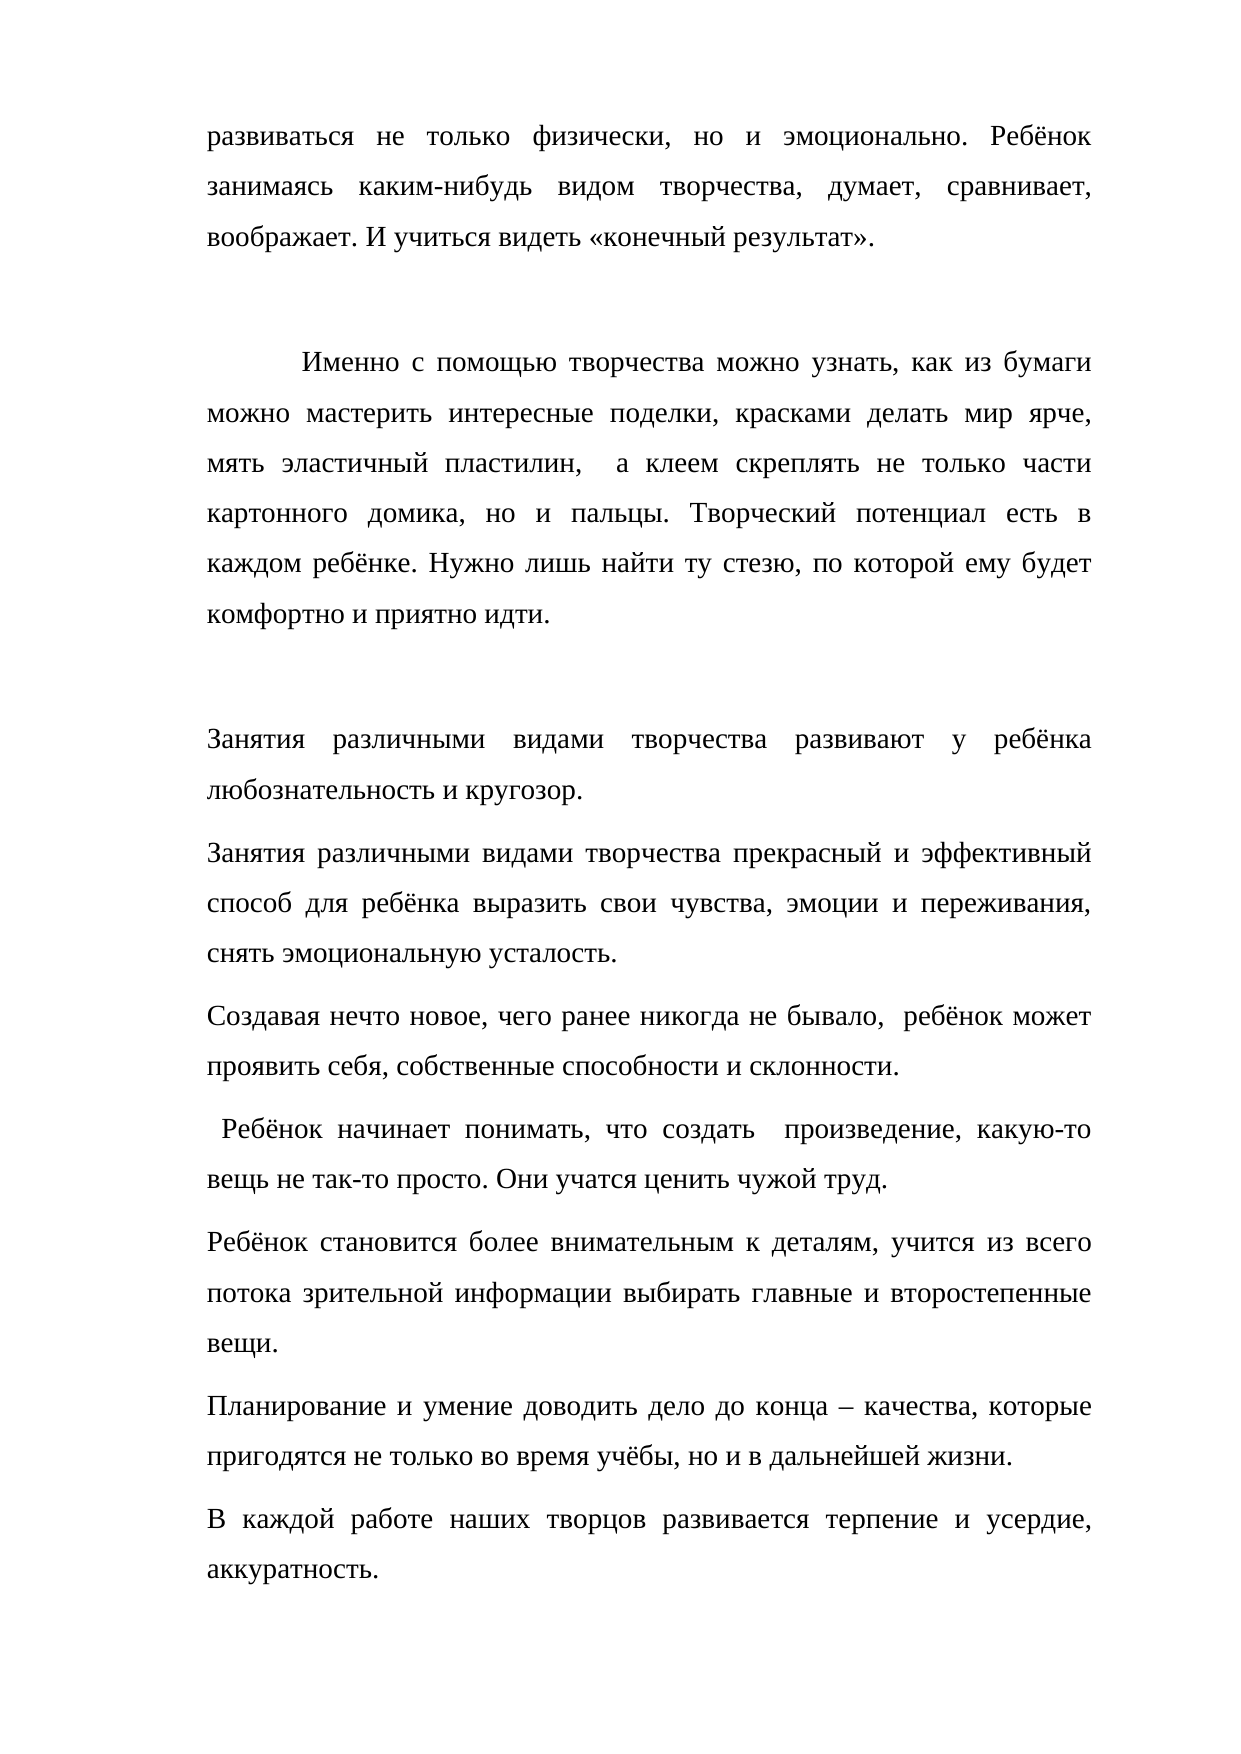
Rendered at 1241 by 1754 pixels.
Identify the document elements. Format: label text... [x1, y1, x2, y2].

text Ребёнок становится более внимательным к деталям, учится из всего потока зрительной информации выбирать главные и второстепенные вещи. [207, 1224, 1093, 1358]
text В каждой работе наших творцов развивается терпение и усердие, аккуратность. [207, 1501, 1093, 1585]
text Создавая нечто новое, чего ранее никогда не бывало, ребёнок может проявить себя, собственные способности и склонности. [207, 998, 1093, 1082]
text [207, 118, 1093, 252]
text Ребёнок начинает понимать, что создать произведение, какую-то вещь не так-то просто. Они учатся ценить чужой труд. [207, 1111, 1093, 1195]
text Планирование и умение доводить дело до конца – качества, которые пригодятся не только во время учёбы, но и в дальнейшей жизни. [207, 1388, 1093, 1472]
text Занятия различными видами творчества прекрасный и эффективный способ для ребёнка выразить свои чувства, эмоции и переживания, снять эмоциональную усталость. [207, 835, 1093, 969]
text Занятия различными видами творчества развивают у ребёнка любознательность и кругозор. [207, 722, 1093, 805]
text Именно с помощью творчества можно узнать, как из бумаги можно мастерить интересные поделки, красками делать мир ярче, мять эластичный пластилин, а клеем скреплять не только части картонного домика, но и пальцы. Творческий потенциал есть в каждом ребёнке. Нужно лишь найти ту стезю, по которой ему будет комфортно и приятно идти. [207, 344, 1093, 629]
